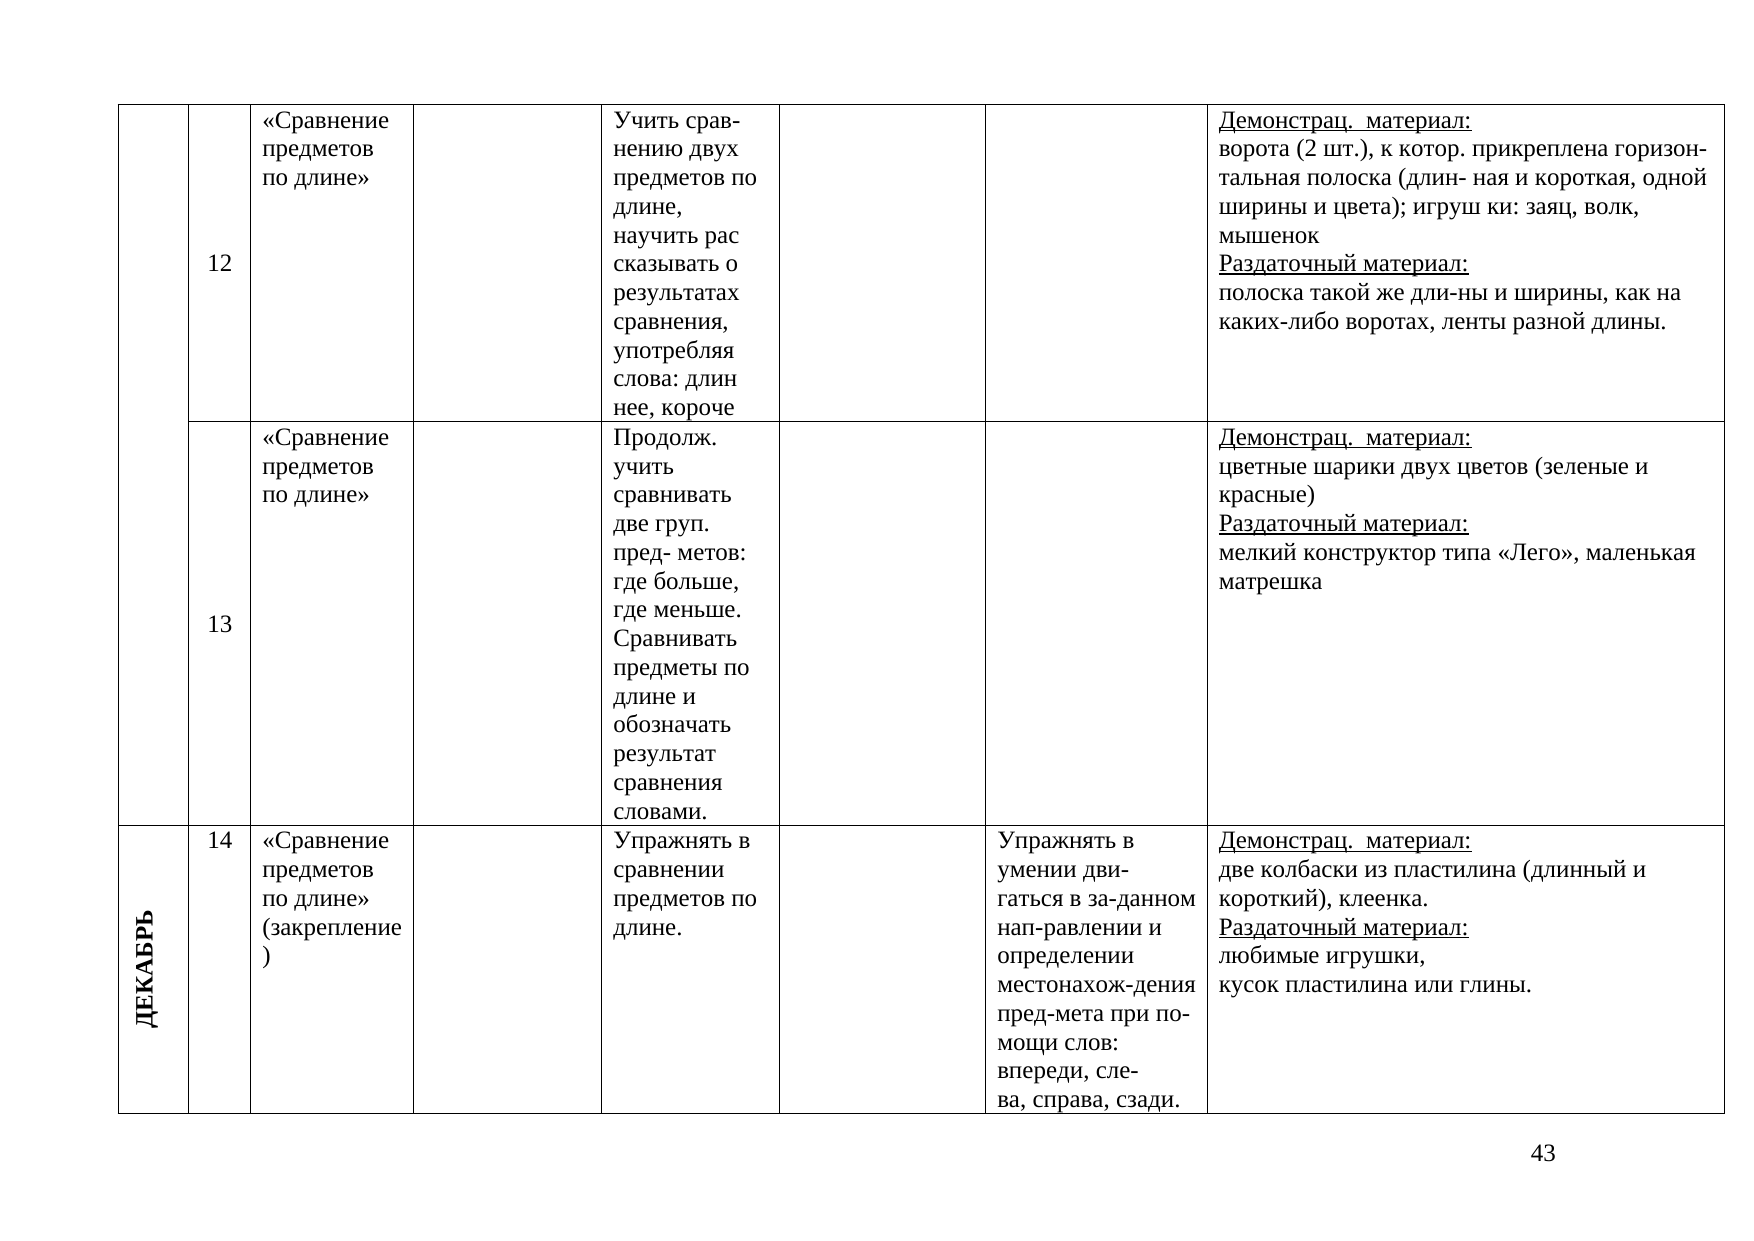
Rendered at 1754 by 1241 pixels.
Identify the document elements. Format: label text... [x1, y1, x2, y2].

table_cell [986, 105, 1207, 421]
table_cell «Сравнение предметов по длине» [251, 105, 413, 421]
table_cell «Сравнение предметов по длине» [251, 422, 413, 824]
table_cell Продолж. учить сравнивать две груп. пред- метов: где больше, где меньше. Сравнивать предметы по длине и обозначать результат сравнения словами. [602, 422, 779, 824]
table_cell Учить срав- нению двух предметов по длине, научить рас сказывать о результатах сравнения, употребляя слова: длин нее, короче [602, 105, 779, 421]
table_cell Демонстрац. материал: две колбаски из пластилина (длинный и короткий), клеенка. Раздаточный материал: любимые игрушки, кусок пластилина или глины. [1208, 826, 1724, 1113]
table_cell Демонстрац. материал: цветные шарики двух цветов (зеленые и красные) Раздаточный материал: мелкий конструктор типа «Лего», маленькая матрешка [1208, 422, 1724, 824]
table_cell [414, 105, 601, 421]
table_cell [414, 826, 601, 1113]
table_cell [986, 422, 1207, 824]
table_cell Упражнять в сравнении предметов по длине. [602, 826, 779, 1113]
table_cell «Сравнение предметов по длине» (закрепление) [251, 826, 413, 1113]
table_cell 14 [189, 826, 250, 1113]
table_cell ДЕКАБРЬ [119, 826, 188, 1113]
table_cell Демонстрац. материал: ворота (2 шт.), к котор. прикреплена горизон- тальная полоска (длин- ная и короткая, одной ширины и цвета); игруш ки: заяц, волк, мышенок Раздаточный материал: полоска такой же дли-ны и ширины, как на каких-либо воротах, ленты разной длины. [1208, 105, 1724, 421]
table_cell 13 [189, 422, 250, 824]
table_cell [780, 422, 985, 824]
table_cell Упражнять в умении дви- гаться в за-данном нап-равлении и определении местонахож-дения пред-мета при по-мощи слов: впереди, сле- ва, справа, сзади. [986, 826, 1207, 1113]
table_cell [780, 826, 985, 1113]
table_cell [414, 422, 601, 824]
table_cell 12 [189, 105, 250, 421]
table_cell [780, 105, 985, 421]
